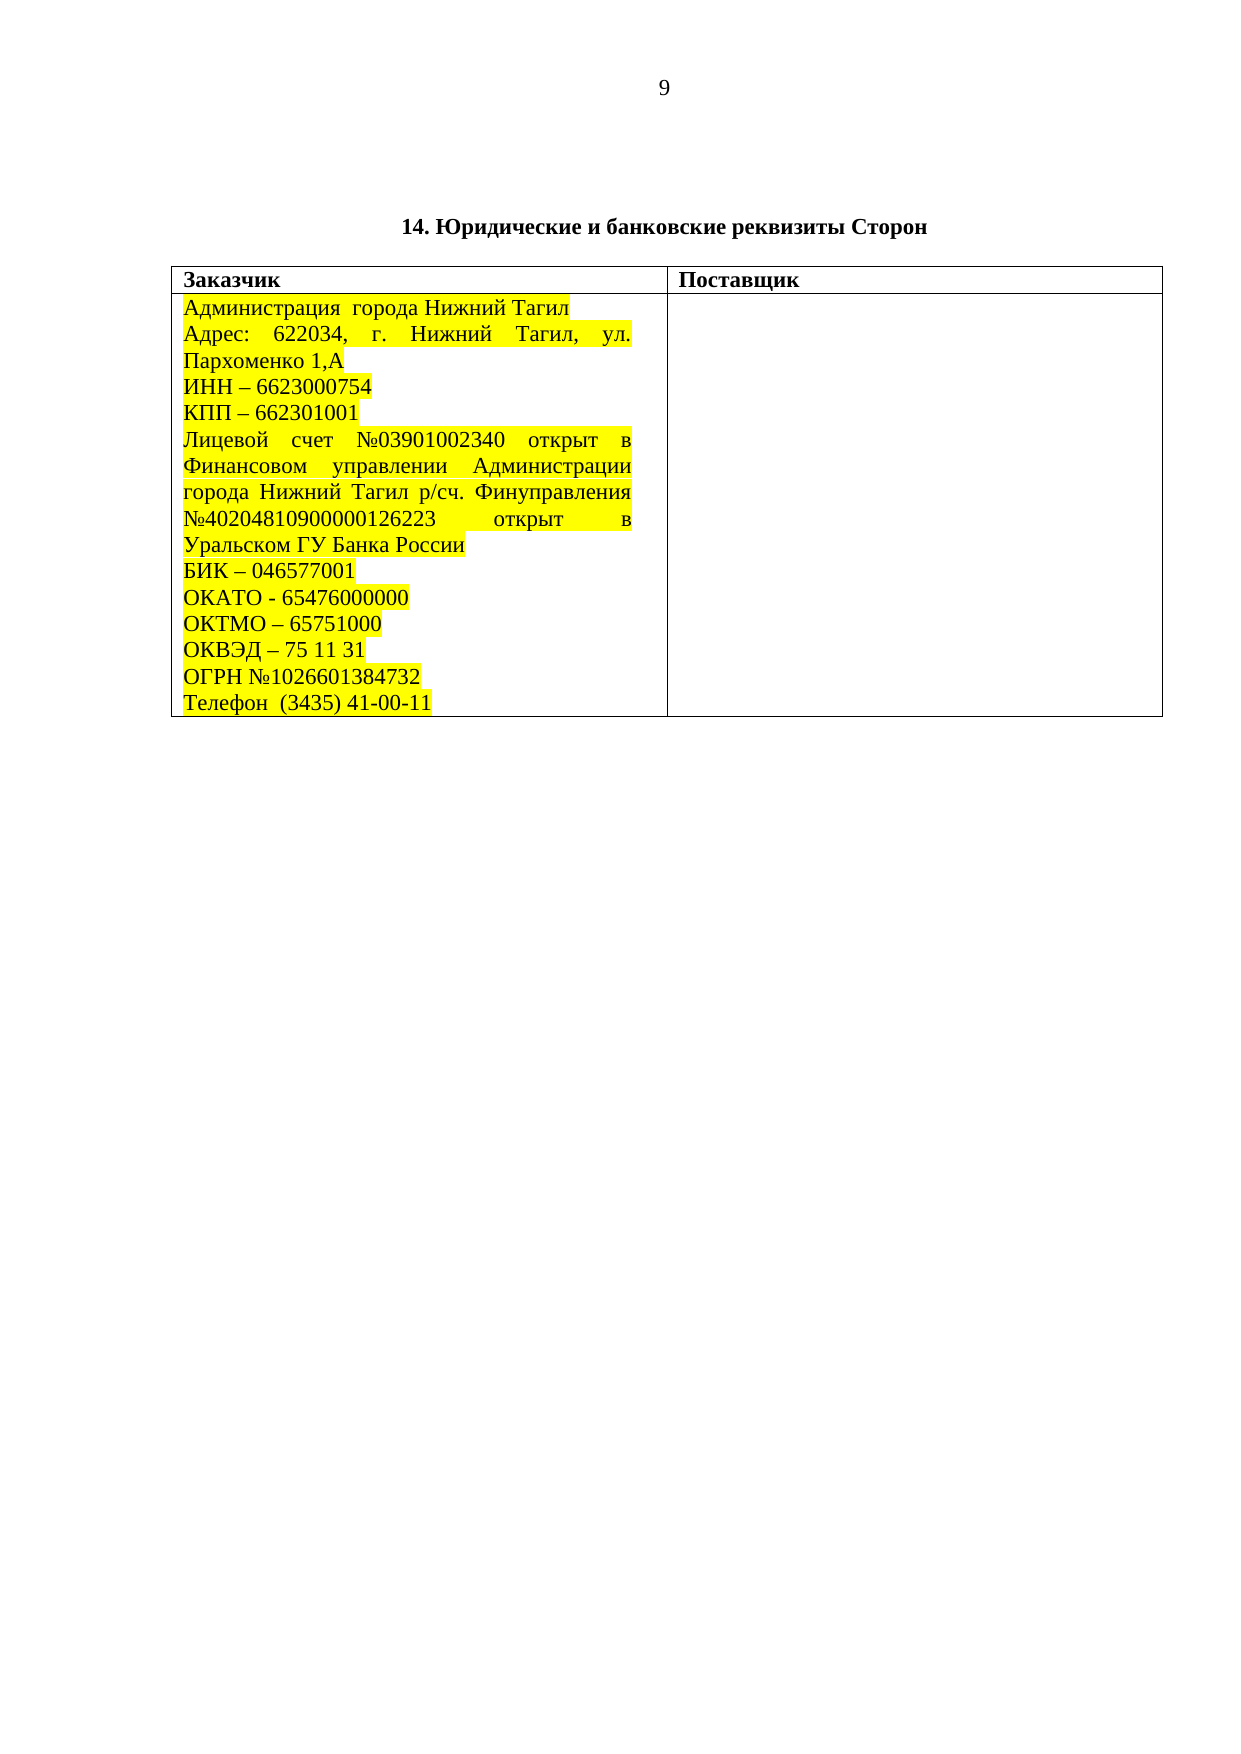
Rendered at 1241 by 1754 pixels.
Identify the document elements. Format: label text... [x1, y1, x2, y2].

text 14. Юридические и банковские реквизиты Сторон [177, 213, 1152, 239]
table_cell [668, 294, 1162, 716]
table_cell Администрация города Нижний Тагил Адрес: 622034, г. Нижний Тагил, ул. Пархоменко 1,А ИНН – 6623000754 КПП – 662301001 Лицевой счет №03901002340 открыт в Финансовом управлении Администрации города Нижний Тагил р/сч. Финуправления №40204810900000126223 открыт в Уральском ГУ Банка России БИК – 046577001 ОКАТО - 65476000000 ОКТМО – 65751000 ОКВЭД – 75 11 31 ОГРН №1026601384732 Телефон (3435) 41-00-11 [172, 294, 667, 716]
table_header Заказчик [172, 267, 667, 293]
table_header Поставщик [668, 267, 1162, 293]
